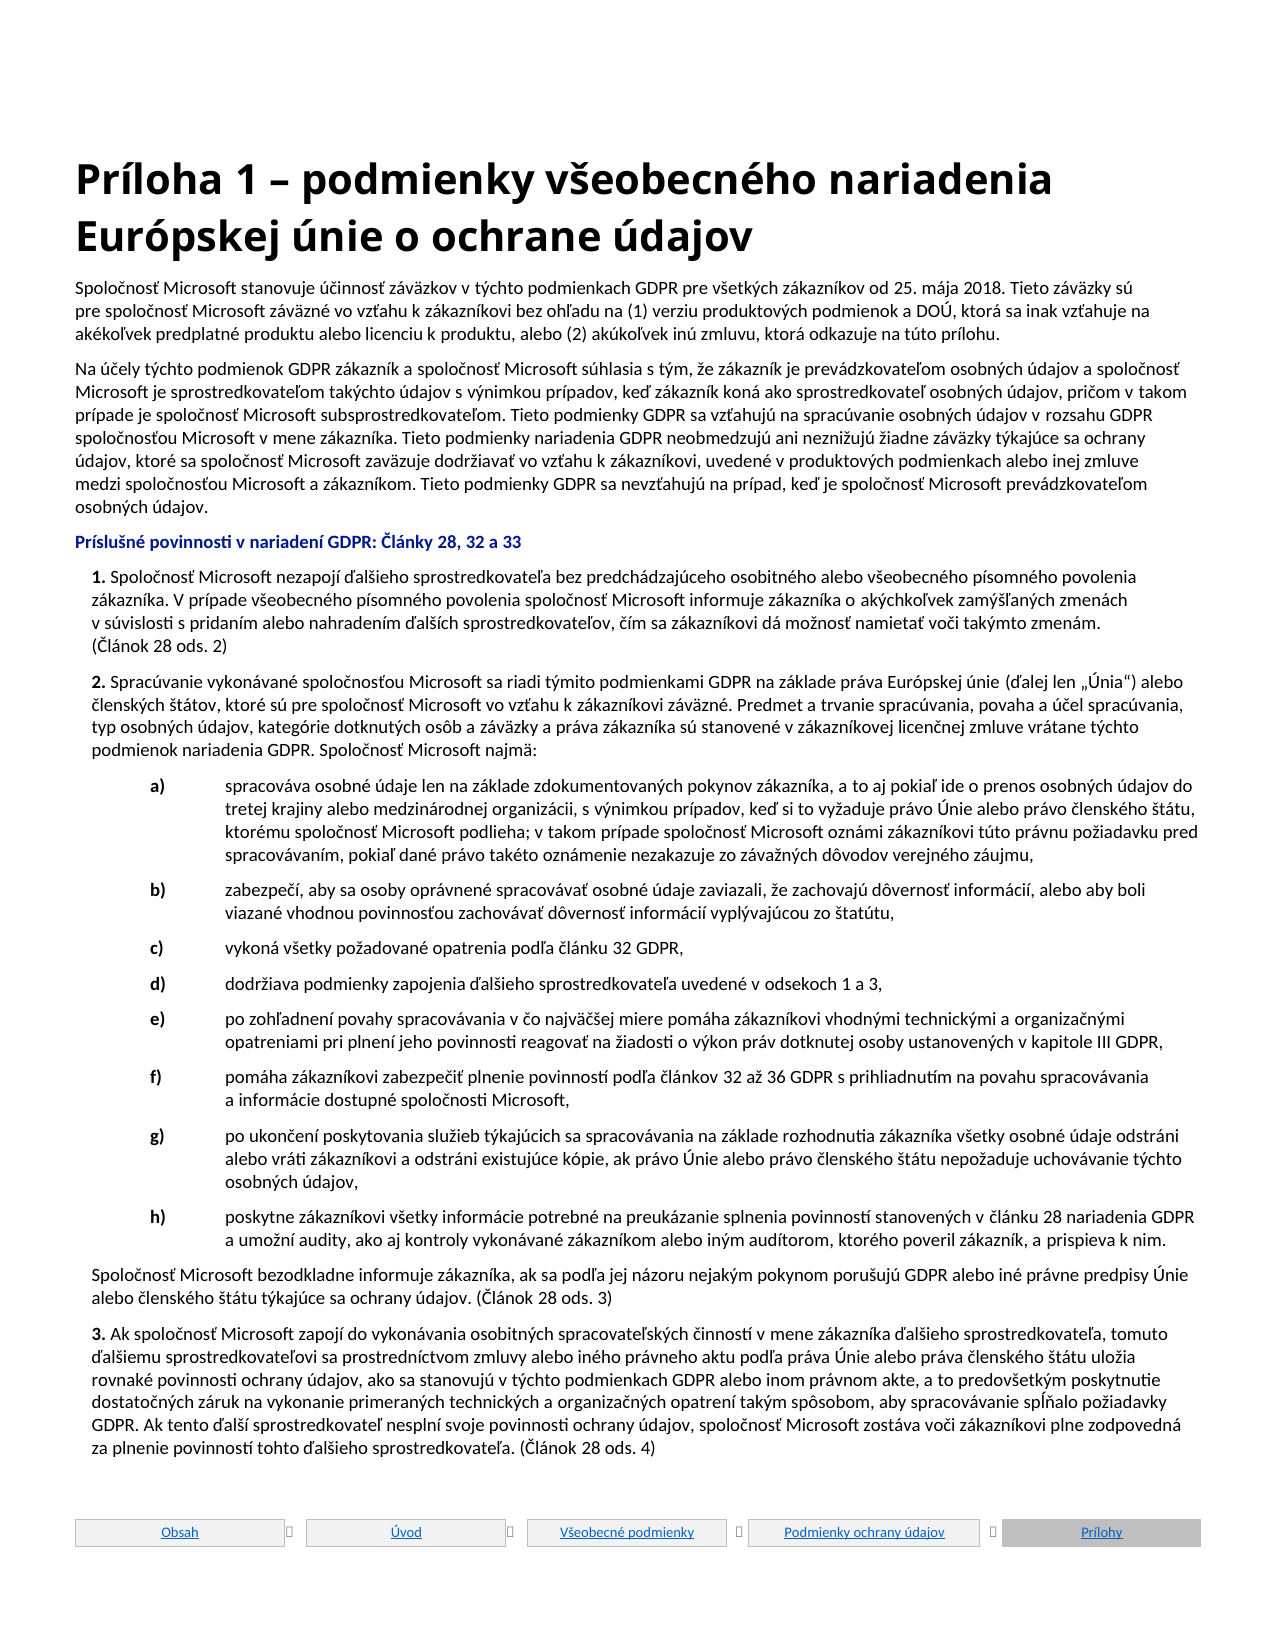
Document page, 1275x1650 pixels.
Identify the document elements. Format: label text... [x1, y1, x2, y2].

list b) zabezpečí, aby sa osoby oprávnené spracovávať osobné údaje zaviazali, že zachovajú dôvernosť informácií, alebo aby boli viazané vhodnou povinnosťou zachovávať dôvernosť informácií vyplývajúcou zo štatútu, [150, 878, 1200, 924]
list f) pomáha zákazníkovi zabezpečiť plnenie povinností podľa článkov 32 až 36 GDPR s prihliadnutím na povahu spracovávania a informácie dostupné spoločnosti Microsoft, [150, 1066, 1200, 1111]
list 3. Ak spoločnosť Microsoft zapojí do vykonávania osobitných spracovateľských činností v mene zákazníka ďalšieho sprostredkovateľa, tomuto ďalšiemu sprostredkovateľovi sa prostredníctvom zmluvy alebo iného právneho aktu podľa práva Únie alebo práva členského štátu uložia rovnaké povinnosti ochrany údajov, ako sa stanovujú v týchto podmienkach GDPR alebo inom právnom akte, a to predovšetkým poskytnutie dostatočných záruk na vykonanie primeraných technických a organizačných opatrení takým spôsobom, aby spracovávanie spĺňalo požiadavky GDPR. Ak tento ďalší sprostredkovateľ nesplní svoje povinnosti ochrany údajov, spoločnosť Microsoft zostáva voči zákazníkovi plne zodpovedná za plnenie povinností tohto ďalšieho sprostredkovateľa. (Článok 28 ods. 4) [91, 1322, 1200, 1459]
list Spoločnosť Microsoft bezodkladne informuje zákazníka, ak sa podľa jej názoru nejakým pokynom porušujú GDPR alebo iné právne predpisy Únie alebo členského štátu týkajúce sa ochrany údajov. (Článok 28 ods. 3) [91, 1263, 1200, 1309]
subtitle Príloha 1 – podmienky všeobecného nariadenia Európskej únie o ochrane údajov [75, 150, 1200, 263]
list 2. Spracúvanie vykonávané spoločnosťou Microsoft sa riadi týmito podmienkami GDPR na základe práva Európskej únie (ďalej len „Únia“) alebo členských štátov, ktoré sú pre spoločnosť Microsoft vo vzťahu k zákazníkovi záväzné. Predmet a trvanie spracúvania, povaha a účel spracúvania, typ osobných údajov, kategórie dotknutých osôb a záväzky a práva zákazníka sú stanovené v zákazníkovej licenčnej zmluve vrátane týchto podmienok nariadenia GDPR. Spoločnosť Microsoft najmä: [91, 670, 1200, 761]
list c) vykoná všetky požadované opatrenia podľa článku 32 GDPR, [150, 936, 1200, 959]
list g) po ukončení poskytovania služieb týkajúcich sa spracovávania na základe rozhodnutia zákazníka všetky osobné údaje odstráni alebo vráti zákazníkovi a odstráni existujúce kópie, ak právo Únie alebo právo členského štátu nepožaduje uchovávanie týchto osobných údajov, [150, 1124, 1200, 1193]
list Na účely týchto podmienok GDPR zákazník a spoločnosť Microsoft súhlasia s tým, že zákazník je prevádzkovateľom osobných údajov a spoločnosť Microsoft je sprostredkovateľom takýchto údajov s výnimkou prípadov, keď zákazník koná ako sprostredkovateľ osobných údajov, pričom v takom prípade je spoločnosť Microsoft subsprostredkovateľom. Tieto podmienky GDPR sa vzťahujú na spracúvanie osobných údajov v rozsahu GDPR spoločnosťou Microsoft v mene zákazníka. Tieto podmienky nariadenia GDPR neobmedzujú ani neznižujú žiadne záväzky týkajúce sa ochrany údajov, ktoré sa spoločnosť Microsoft zaväzuje dodržiavať vo vzťahu k zákazníkovi, uvedené v produktových podmienkach alebo inej zmluve medzi spoločnosťou Microsoft a zákazníkom. Tieto podmienky GDPR sa nevzťahujú na prípad, keď je spoločnosť Microsoft prevádzkovateľom osobných údajov. [75, 357, 1200, 518]
list d) dodržiava podmienky zapojenia ďalšieho sprostredkovateľa uvedené v odsekoch 1 a 3, [150, 972, 1200, 995]
list 1. Spoločnosť Microsoft nezapojí ďalšieho sprostredkovateľa bez predchádzajúceho osobitného alebo všeobecného písomného povolenia zákazníka. V prípade všeobecného písomného povolenia spoločnosť Microsoft informuje zákazníka o akýchkoľvek zamýšľaných zmenách v súvislosti s pridaním alebo nahradením ďalších sprostredkovateľov, čím sa zákazníkovi dá možnosť namietať voči takýmto zmenám. (Článok 28 ods. 2) [91, 566, 1200, 657]
list h) poskytne zákazníkovi všetky informácie potrebné na preukázanie splnenia povinností stanovených v článku 28 nariadenia GDPR a umožní audity, ako aj kontroly vykonávané zákazníkom alebo iným audítorom, ktorého poveril zákazník, a prispieva k nim. [150, 1205, 1200, 1251]
list Spoločnosť Microsoft stanovuje účinnosť záväzkov v týchto podmienkach GDPR pre všetkých zákazníkov od 25. mája 2018. Tieto záväzky sú pre spoločnosť Microsoft záväzné vo vzťahu k zákazníkovi bez ohľadu na (1) verziu produktových podmienok a DOÚ, ktorá sa inak vzťahuje na akékoľvek predplatné produktu alebo licenciu k produktu, alebo (2) akúkoľvek inú zmluvu, ktorá odkazuje na túto prílohu. [75, 276, 1200, 345]
list Príslušné povinnosti v nariadení GDPR: Články 28, 32 a 33 [75, 530, 1200, 553]
list e) po zohľadnení povahy spracovávania v čo najväčšej miere pomáha zákazníkovi vhodnými technickými a organizačnými opatreniami pri plnení jeho povinnosti reagovať na žiadosti o výkon práv dotknutej osoby ustanovených v kapitole III GDPR, [150, 1007, 1200, 1053]
list a) spracováva osobné údaje len na základe zdokumentovaných pokynov zákazníka, a to aj pokiaľ ide o prenos osobných údajov do tretej krajiny alebo medzinárodnej organizácii, s výnimkou prípadov, keď si to vyžaduje právo Únie alebo právo členského štátu, ktorému spoločnosť Microsoft podlieha; v takom prípade spoločnosť Microsoft oznámi zákazníkovi túto právnu požiadavku pred spracovávaním, pokiaľ dané právo takéto oznámenie nezakazuje zo závažných dôvodov verejného záujmu, [150, 774, 1200, 866]
